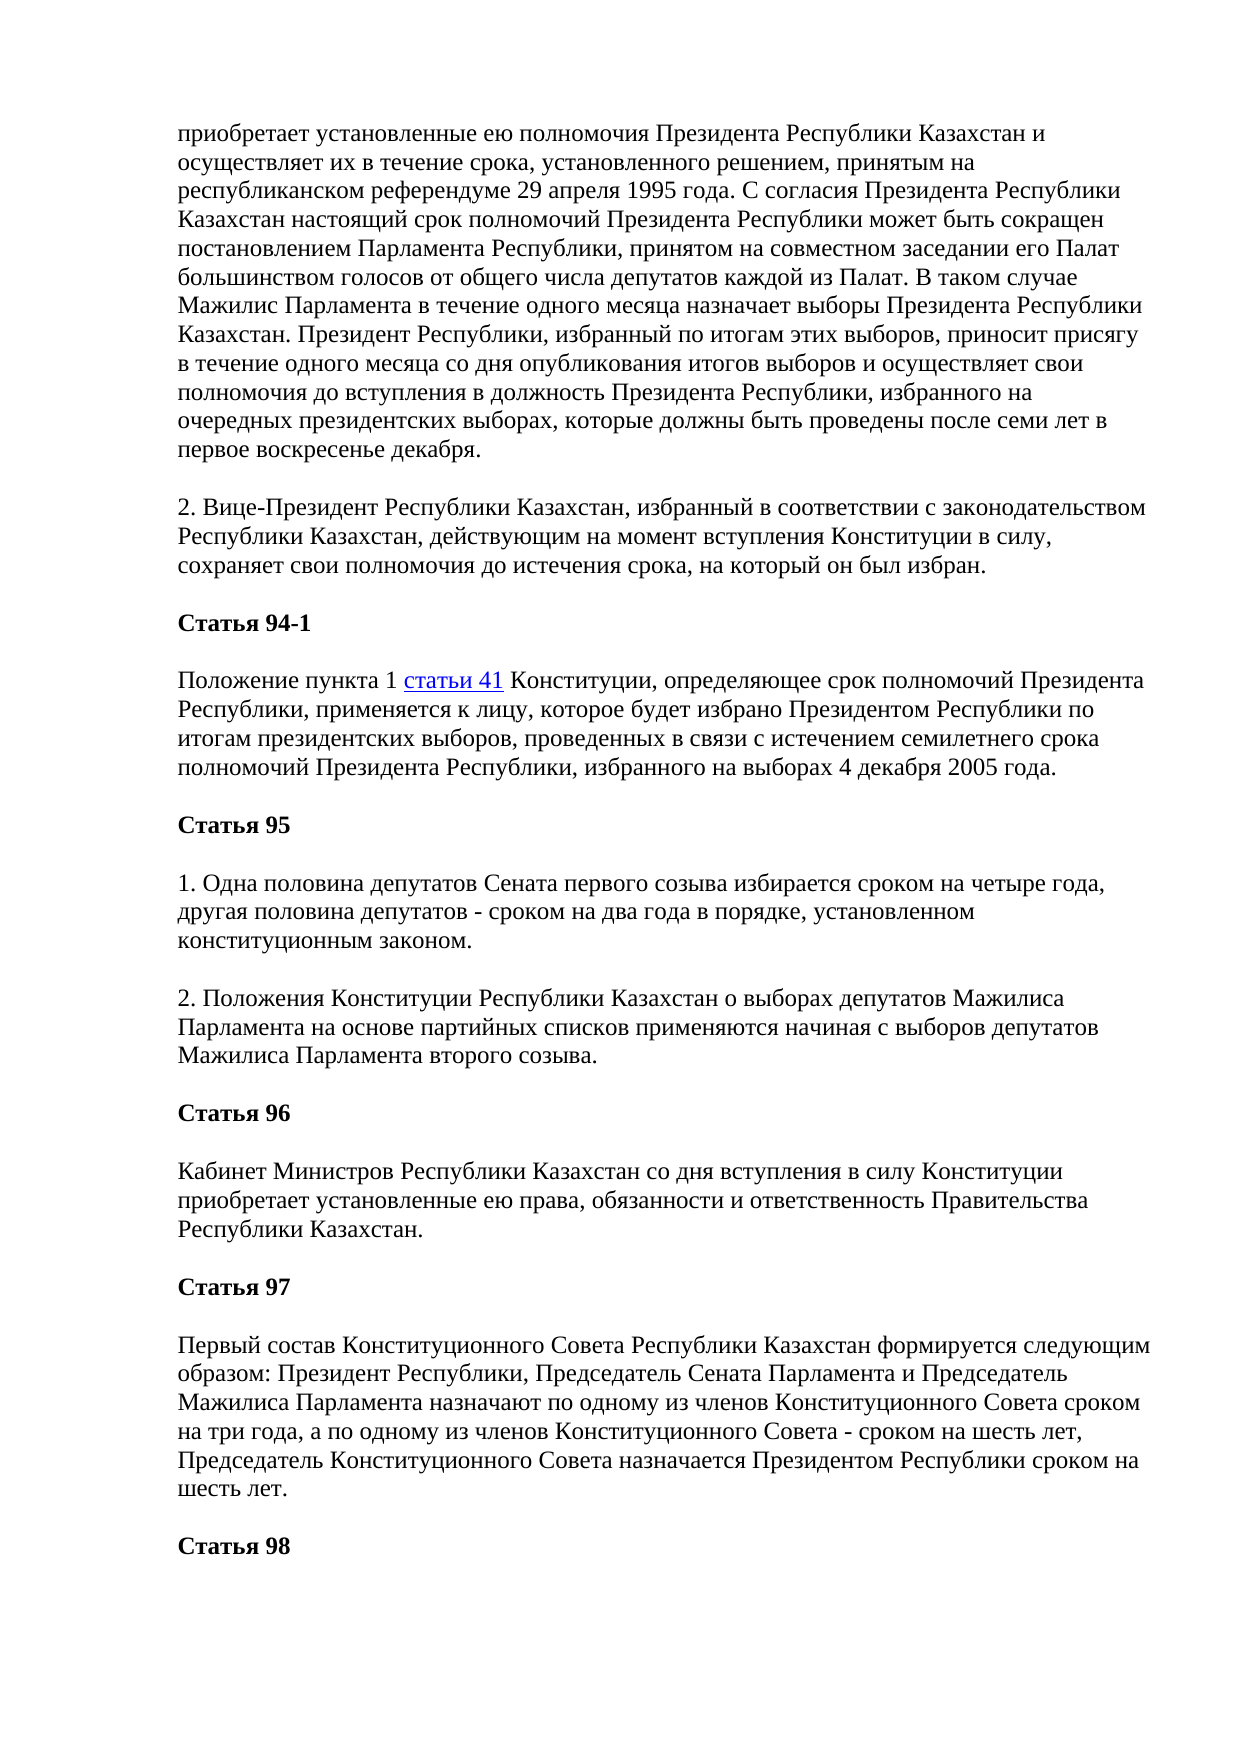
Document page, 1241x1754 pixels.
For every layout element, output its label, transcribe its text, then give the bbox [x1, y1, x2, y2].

text 2. Положения Конституции Республики Казахстан о выборах депутатов Мажилиса Парламента на основе партийных списков применяются начиная с выборов депутатов Мажилиса Парламента второго созыва. [177, 983, 1152, 1069]
text Положение пункта 1 статьи 41 Конституции, определяющее срок полномочий Президента Республики, применяется к лицу, которое будет избрано Президентом Республики по итогам президентских выборов, проведенных в связи с истечением семилетнего срока полномочий Президента Республики, избранного на выборах 4 декабря 2005 года. [177, 666, 1152, 781]
text 1. Одна половина депутатов Сената первого созыва избирается сроком на четыре года, другая половина депутатов - сроком на два года в порядке, установленном конституционным законом. [177, 868, 1152, 954]
text Статья 96 [177, 1098, 1152, 1127]
text Статья 94-1 [177, 608, 1152, 636]
text Кабинет Министров Республики Казахстан со дня вступления в силу Конституции приобретает установленные ею права, обязанности и ответственность Правительства Республики Казахстан. [177, 1156, 1152, 1243]
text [177, 118, 1152, 463]
text Статья 95 [177, 810, 1152, 838]
text 2. Вице-Президент Республики Казахстан, избранный в соответствии с законодательством Республики Казахстан, действующим на момент вступления Конституции в силу, сохраняет свои полномочия до истечения срока, на который он был избран. [177, 492, 1152, 578]
text Первый состав Конституционного Совета Республики Казахстан формируется следующим образом: Президент Республики, Председатель Сената Парламента и Председатель Мажилиса Парламента назначают по одному из членов Конституционного Совета сроком на три года, а по одному из членов Конституционного Совета - сроком на шесть лет, Председатель Конституционного Совета назначается Президентом Республики сроком на шесть лет. [177, 1330, 1152, 1502]
text Статья 97 [177, 1272, 1152, 1301]
text Статья 98 [177, 1531, 1152, 1560]
